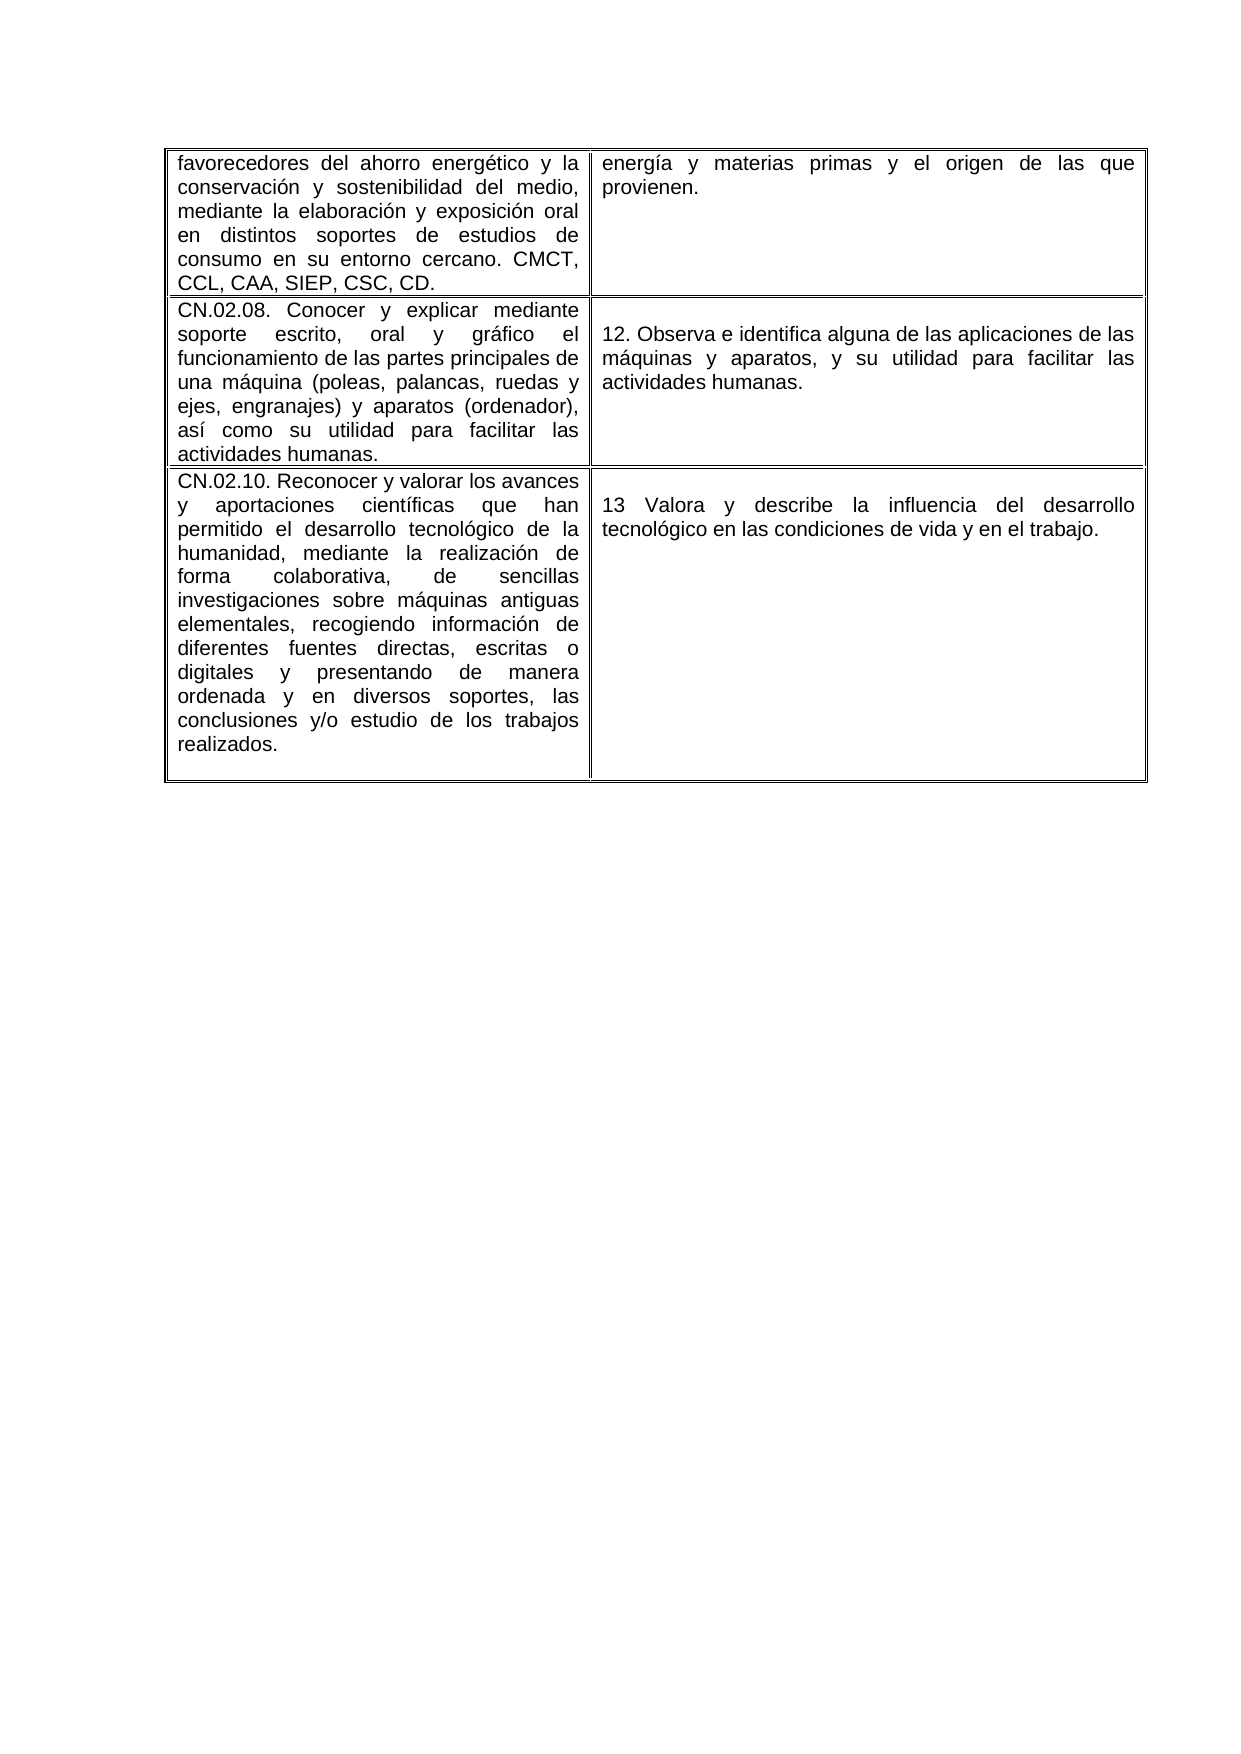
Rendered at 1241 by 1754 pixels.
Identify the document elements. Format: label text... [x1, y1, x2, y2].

table_cell CN.02.10. Reconocer y valorar los avances y aportaciones científicas que han permitido el desarrollo tecnológico de la humanidad, mediante la realización de forma colaborativa, de sencillas investigaciones sobre máquinas antiguas elementales, recogiendo información de diferentes fuentes directas, escritas o digitales y presentando de manera ordenada y en diversos soportes, las conclusiones y/o estudio de los trabajos realizados. [166, 465, 591, 780]
table_cell 12. Observa e identifica alguna de las aplicaciones de las máquinas y aparatos, y su utilidad para facilitar las actividades humanas. [592, 295, 1145, 465]
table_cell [168, 149, 591, 294]
table_cell CN.02.08. Conocer y explicar mediante soporte escrito, oral y gráfico el funcionamiento de las partes principales de una máquina (poleas, palancas, ruedas y ejes, engranajes) y aparatos (ordenador), así como su utilidad para facilitar las actividades humanas. [168, 295, 589, 465]
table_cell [591, 151, 1145, 294]
table_cell 13 Valora y describe la influencia del desarrollo tecnológico en las condiciones de vida y en el trabajo. [591, 465, 1147, 780]
